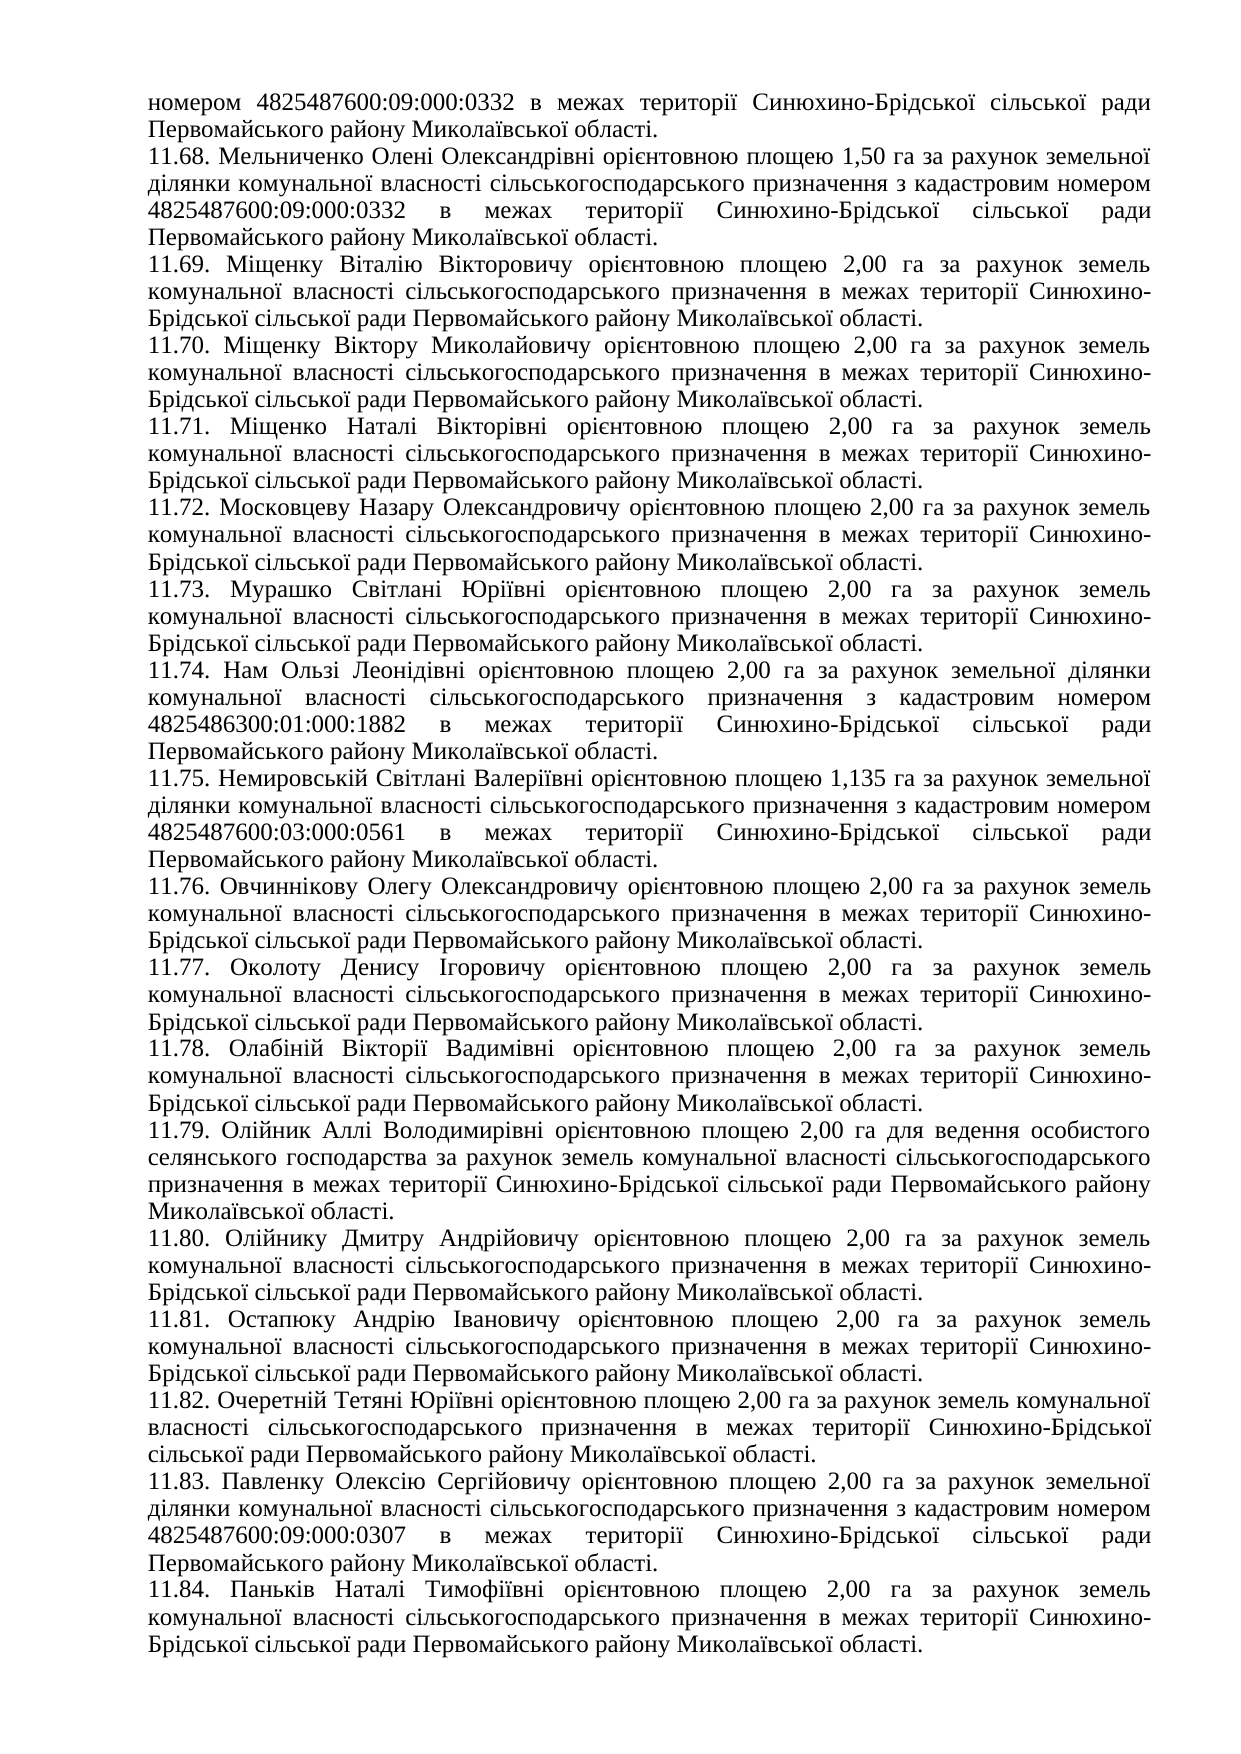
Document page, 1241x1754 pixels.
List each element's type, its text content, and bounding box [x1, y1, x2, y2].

text 11.68. Мельниченко Олені Олександрівні орієнтовною площею 1,50 га за рахунок земельної ділянки комунальної власності сільськогосподарського призначення з кадастровим номером 4825487600:09:000:0332 в межах території Синюхино-Брідської сільської ради Первомайського району Миколаївської області. [148, 143, 1152, 251]
text 11.77. Околоту Денису Ігоровичу орієнтовною площею 2,00 га за рахунок земель комунальної власності сільськогосподарського призначення в межах території Синюхино-Брідської сільської ради Первомайського району Миколаївської області. [148, 954, 1152, 1035]
text 11.70. Міщенку Віктору Миколайовичу орієнтовною площею 2,00 га за рахунок земель комунальної власності сільськогосподарського призначення в межах території Синюхино-Брідської сільської ради Первомайського району Миколаївської області. [148, 332, 1152, 413]
text 11.71. Міщенко Наталі Вікторівні орієнтовною площею 2,00 га за рахунок земель комунальної власності сільськогосподарського призначення в межах території Синюхино-Брідської сільської ради Первомайського району Миколаївської області. [148, 413, 1152, 494]
text 11.84. Паньків Наталі Тимофіївні орієнтовною площею 2,00 га за рахунок земель комунальної власності сільськогосподарського призначення в межах території Синюхино-Брідської сільської ради Первомайського району Миколаївської області. [148, 1576, 1152, 1657]
text 11.83. Павленку Олексію Сергійовичу орієнтовною площею 2,00 га за рахунок земельної ділянки комунальної власності сільськогосподарського призначення з кадастровим номером 4825487600:09:000:0307 в межах території Синюхино-Брідської сільської ради Первомайського району Миколаївської області. [148, 1468, 1152, 1576]
text 11.80. Олійнику Дмитру Андрійовичу орієнтовною площею 2,00 га за рахунок земель комунальної власності сільськогосподарського призначення в межах території Синюхино-Брідської сільської ради Первомайського району Миколаївської області. [148, 1225, 1152, 1306]
text 11.72. Московцеву Назару Олександровичу орієнтовною площею 2,00 га за рахунок земель комунальної власності сільськогосподарського призначення в межах території Синюхино-Брідської сільської ради Первомайського району Миколаївської області. [148, 494, 1152, 575]
text 11.81. Остапюку Андрію Івановичу орієнтовною площею 2,00 га за рахунок земель комунальної власності сільськогосподарського призначення в межах території Синюхино-Брідської сільської ради Первомайського району Миколаївської області. [148, 1306, 1152, 1387]
text 11.79. Олійник Аллі Володимирівні орієнтовною площею 2,00 га для ведення особистого селянського господарства за рахунок земель комунальної власності сільськогосподарського призначення в межах території Синюхино-Брідської сільської ради Первомайського району Миколаївської області. [148, 1116, 1152, 1225]
text 11.69. Міщенку Віталію Вікторовичу орієнтовною площею 2,00 га за рахунок земель комунальної власності сільськогосподарського призначення в межах території Синюхино-Брідської сільської ради Первомайського району Миколаївської області. [148, 251, 1152, 332]
text 11.73. Мурашко Світлані Юріївні орієнтовною площею 2,00 га за рахунок земель комунальної власності сільськогосподарського призначення в межах території Синюхино-Брідської сільської ради Первомайського району Миколаївської області. [148, 575, 1152, 657]
text 11.78. Олабіній Вікторії Вадимівні орієнтовною площею 2,00 га за рахунок земель комунальної власності сільськогосподарського призначення в межах території Синюхино-Брідської сільської ради Первомайського району Миколаївської області. [148, 1035, 1152, 1116]
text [148, 88, 1152, 143]
text 11.74. Нам Ользі Леонідівні орієнтовною площею 2,00 га за рахунок земельної ділянки комунальної власності сільськогосподарського призначення з кадастровим номером 4825486300:01:000:1882 в межах території Синюхино-Брідської сільської ради Первомайського району Миколаївської області. [148, 657, 1152, 765]
text 11.82. Очеретній Тетяні Юріївні орієнтовною площею 2,00 га за рахунок земель комунальної власності сільськогосподарського призначення в межах території Синюхино-Брідської сільської ради Первомайського району Миколаївської області. [148, 1387, 1152, 1468]
text 11.76. Овчиннікову Олегу Олександровичу орієнтовною площею 2,00 га за рахунок земель комунальної власності сільськогосподарського призначення в межах території Синюхино-Брідської сільської ради Первомайського району Миколаївської області. [148, 873, 1152, 954]
text 11.75. Немировській Світлані Валеріївні орієнтовною площею 1,135 га за рахунок земельної ділянки комунальної власності сільськогосподарського призначення з кадастровим номером 4825487600:03:000:0561 в межах території Синюхино-Брідської сільської ради Первомайського району Миколаївської області. [148, 765, 1152, 873]
